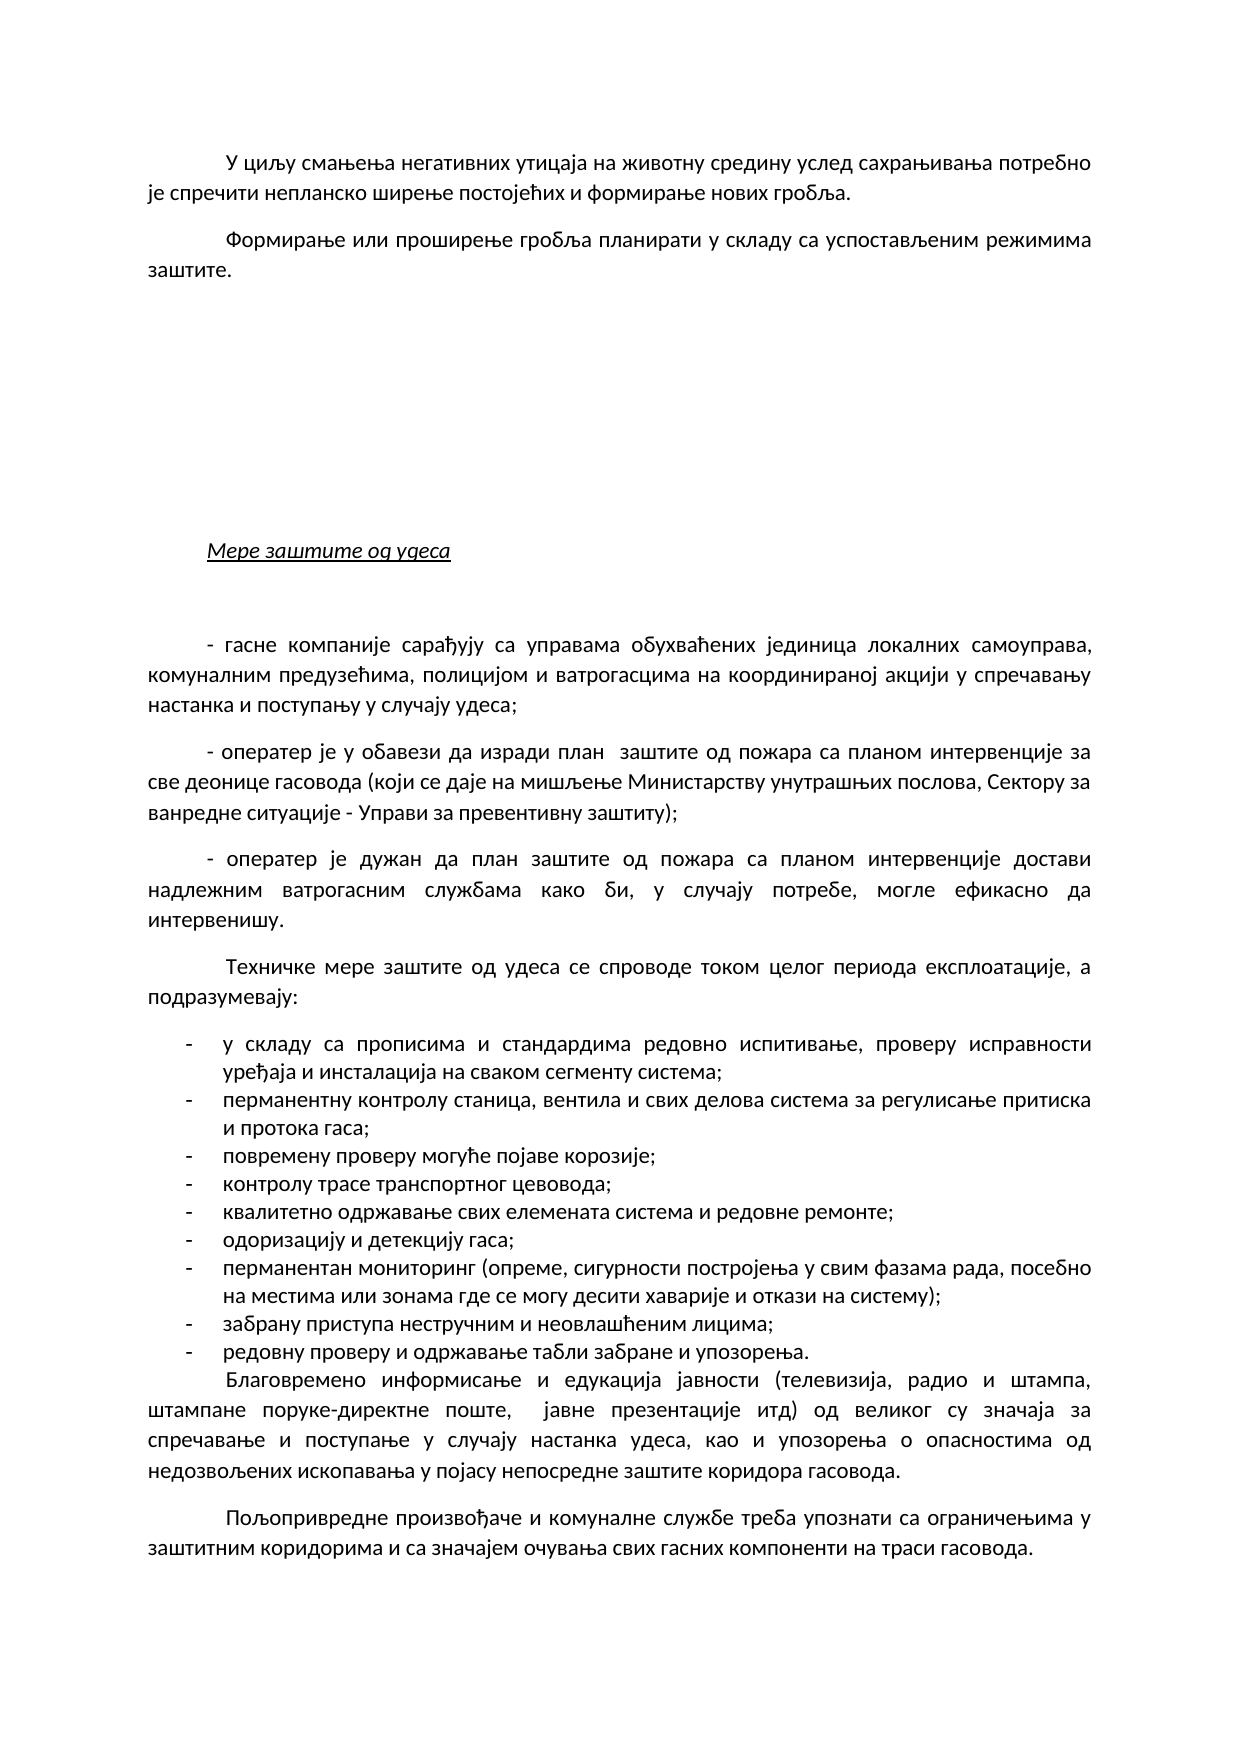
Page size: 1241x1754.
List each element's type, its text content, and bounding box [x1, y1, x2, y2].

list квалитетно одржавање свих елемената система и редовне ремонте; [185, 1197, 1093, 1225]
text Благовремено информисање и едукација јавности (телевизија, радио и штампа, штампане поруке-директне поште, јавне презентације итд) од великог су значаја за спречавање и поступање у случају настанка удеса, као и упозорења о опасностима од недозвољених ископавања у појасу непосредне заштите коридора гасовода. [148, 1365, 1093, 1484]
text Мере заштите од удеса [148, 536, 1093, 564]
list забрану приступа нестручним и неовлашћеним лицима; [185, 1309, 1093, 1337]
text Формирање или проширење гробља планирати у складу са успостављеним режимима заштите. [148, 225, 1093, 283]
text У циљу смањења негативних утицаја на животну средину услед сахрањивања потребно је спречити непланско ширење постојећих и формирање нових гробља. [148, 148, 1093, 206]
list повремену проверу могуће појаве корозије; [185, 1141, 1093, 1169]
text Техничке мере заштите од удеса се спроводе током целог периода експлоатације, а подразумевају: [148, 952, 1093, 1010]
text Пољопривредне произвођаче и комуналне службе треба упознати са ограничењима у заштитним коридорима и са значајем очувања свих гасних компоненти на траси гасовода. [148, 1503, 1093, 1561]
text - оператер је у обавези да изради план заштите од пожара са планом интервенције за све деонице гасовода (који се даје на мишљење Министарству унутрашњих послова, Сектору за ванредне ситуације - Управи за превентивну заштиту); [148, 737, 1093, 826]
list одоризацију и детекцију гаса; [185, 1225, 1093, 1253]
list контролу трасе транспортног цевовода; [185, 1169, 1093, 1197]
list у складу са прописима и стандардима редовно испитивање, проверу исправности уређаја и инсталација на сваком сегменту система; [185, 1029, 1093, 1085]
text - гасне компаније сарађују са управама обухваћених јединица локалних самоуправа, комуналним предузећима, полицијом и ватрогасцима на координираној акцији у спречавању настанка и поступању у случају удеса; [148, 630, 1093, 718]
list перманентну контролу станица, вентила и свих делова система за регулисање притиска и протока гаса; [185, 1085, 1093, 1141]
list редовну проверу и одржавање табли забране и упозорења. [185, 1337, 1093, 1365]
text - оператер је дужан да план заштите од пожара са планом интервенције достави надлежним ватрогасним службама како би, у случају потребе, могле ефикасно да интервенишу. [148, 844, 1093, 933]
list перманентан мониторинг (опреме, сигурности постројења у свим фазама рада, посебно на местима или зонама где се могу десити хаварије и откази на систему); [185, 1253, 1093, 1309]
